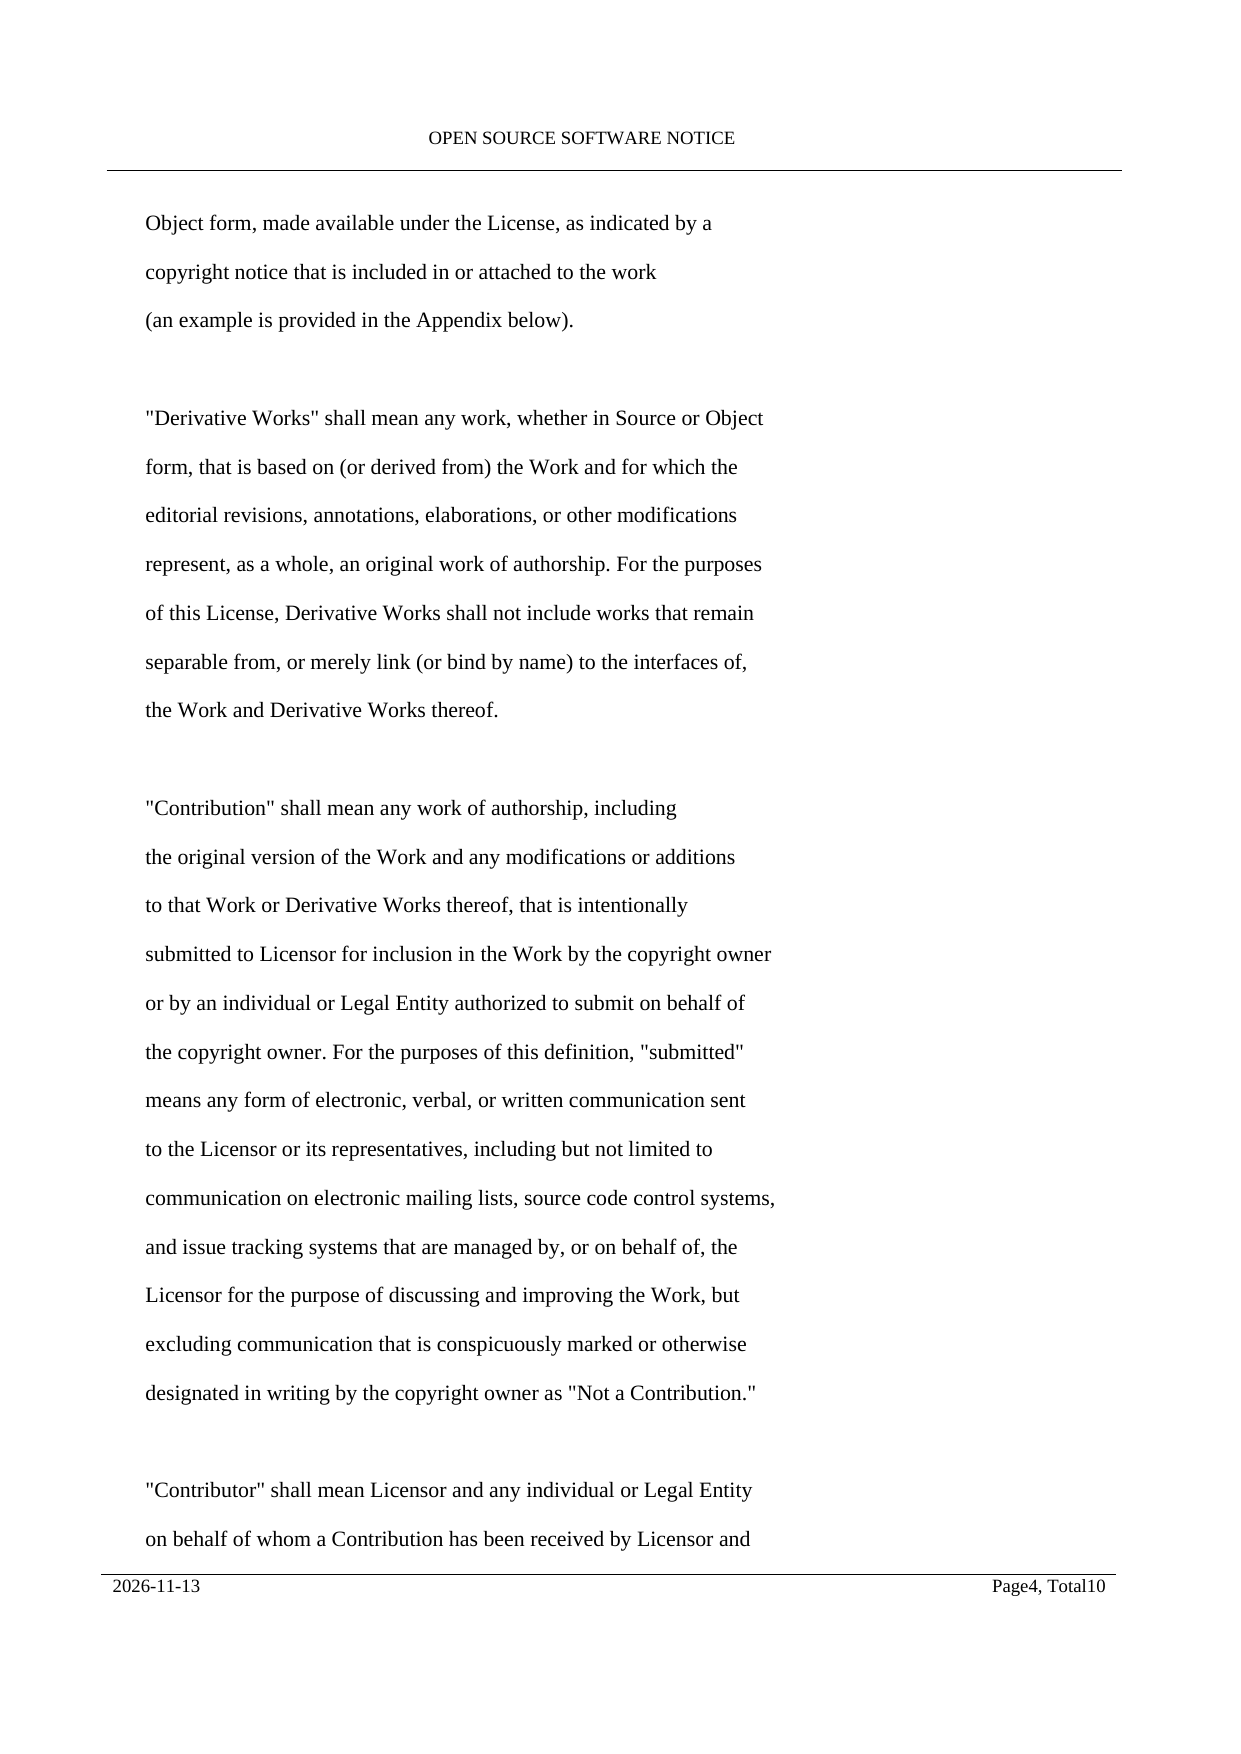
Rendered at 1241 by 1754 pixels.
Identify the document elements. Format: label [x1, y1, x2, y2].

text [112, 206, 1128, 1555]
